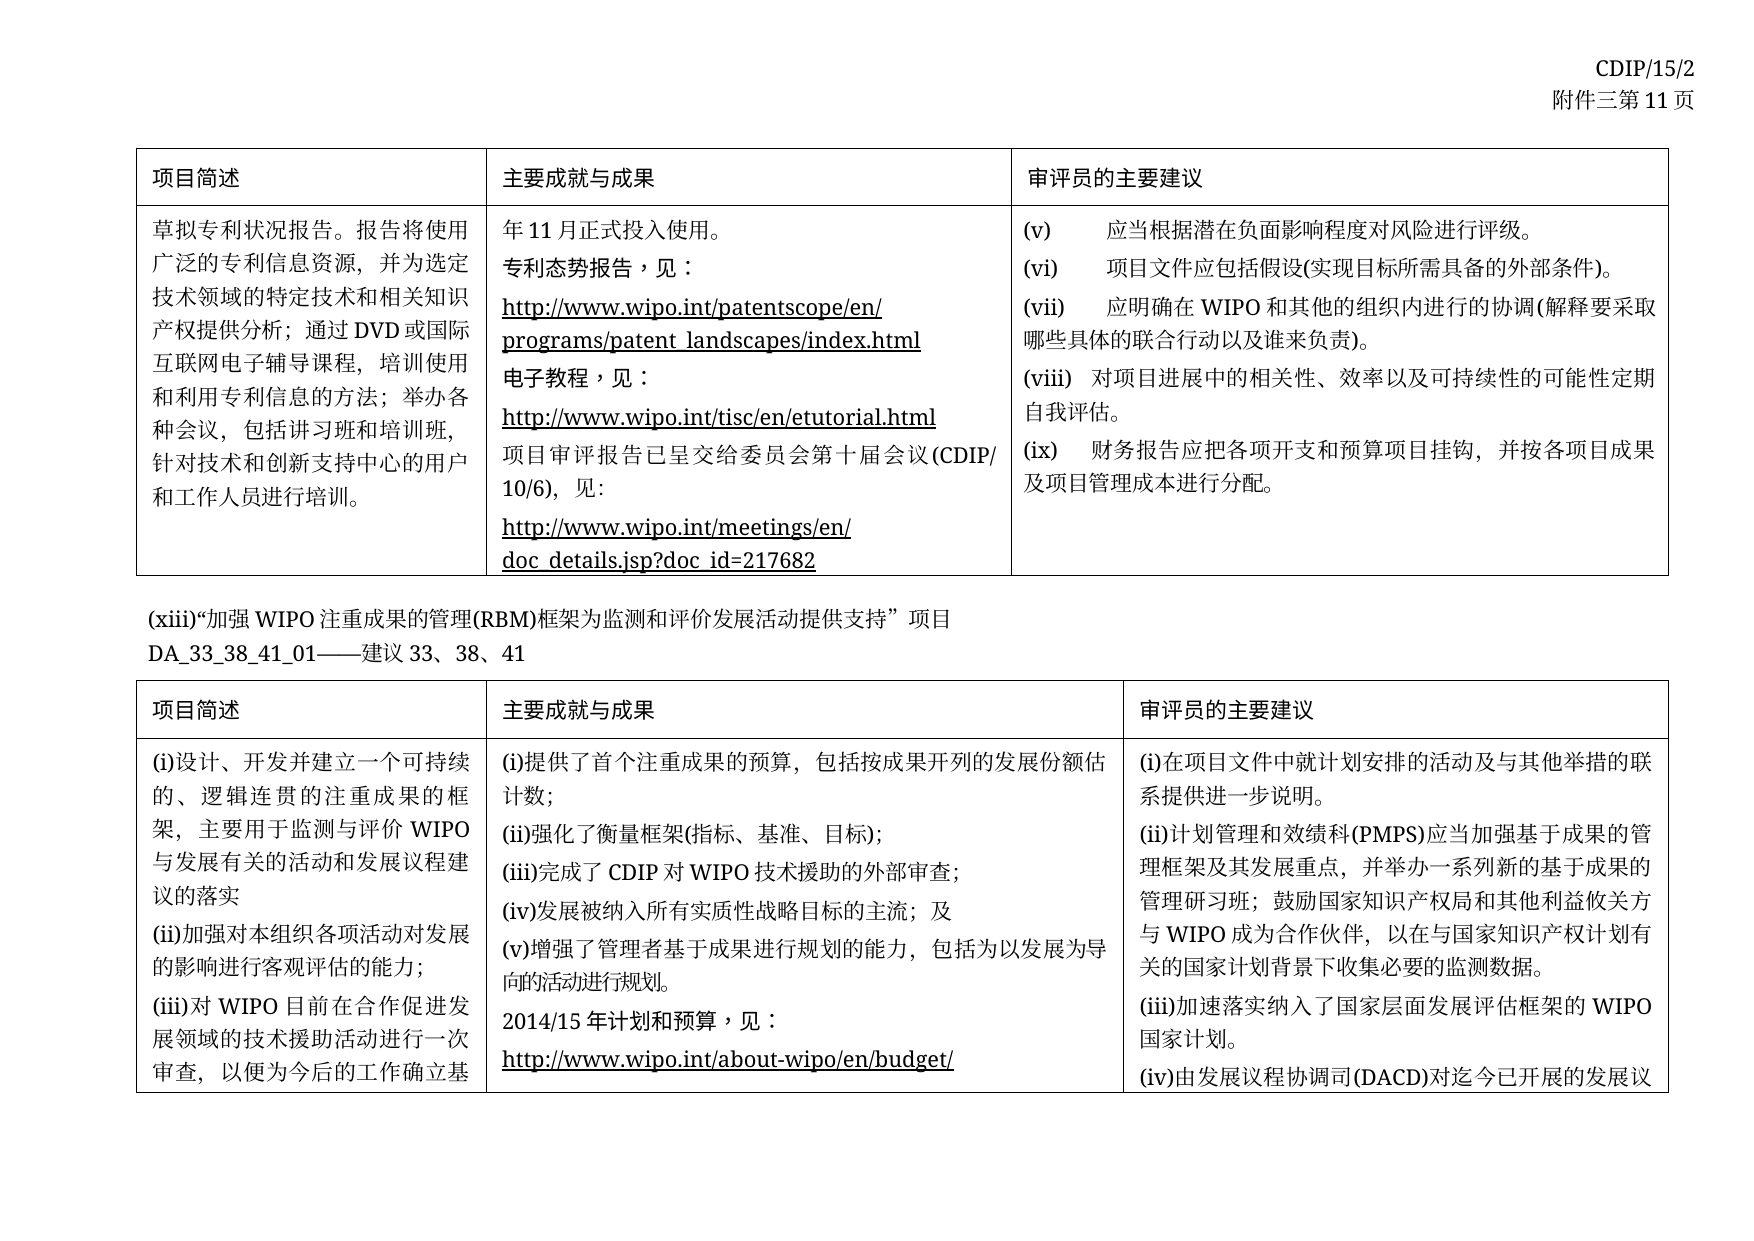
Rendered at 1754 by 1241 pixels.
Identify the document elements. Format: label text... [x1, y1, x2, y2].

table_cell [137, 206, 486, 575]
table_header 主要成就与成果 [487, 149, 1011, 205]
list DA_33_38_41_01——建议33、38、41 [148, 634, 1695, 667]
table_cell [137, 739, 486, 1092]
table_header 审评员的主要建议 [1012, 149, 1668, 205]
table_header 项目简述 [137, 681, 486, 738]
table_header 审评员的主要建议 [1124, 681, 1668, 738]
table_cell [487, 206, 1011, 575]
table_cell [487, 739, 1123, 1092]
table_header 项目简述 [137, 149, 486, 205]
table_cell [1012, 206, 1668, 575]
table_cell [1124, 739, 1668, 1092]
list (xiii)“加强WIPO注重成果的管理(RBM)框架为监测和评价发展活动提供支持”项目 [148, 601, 1695, 634]
table_header 主要成就与成果 [487, 681, 1123, 738]
